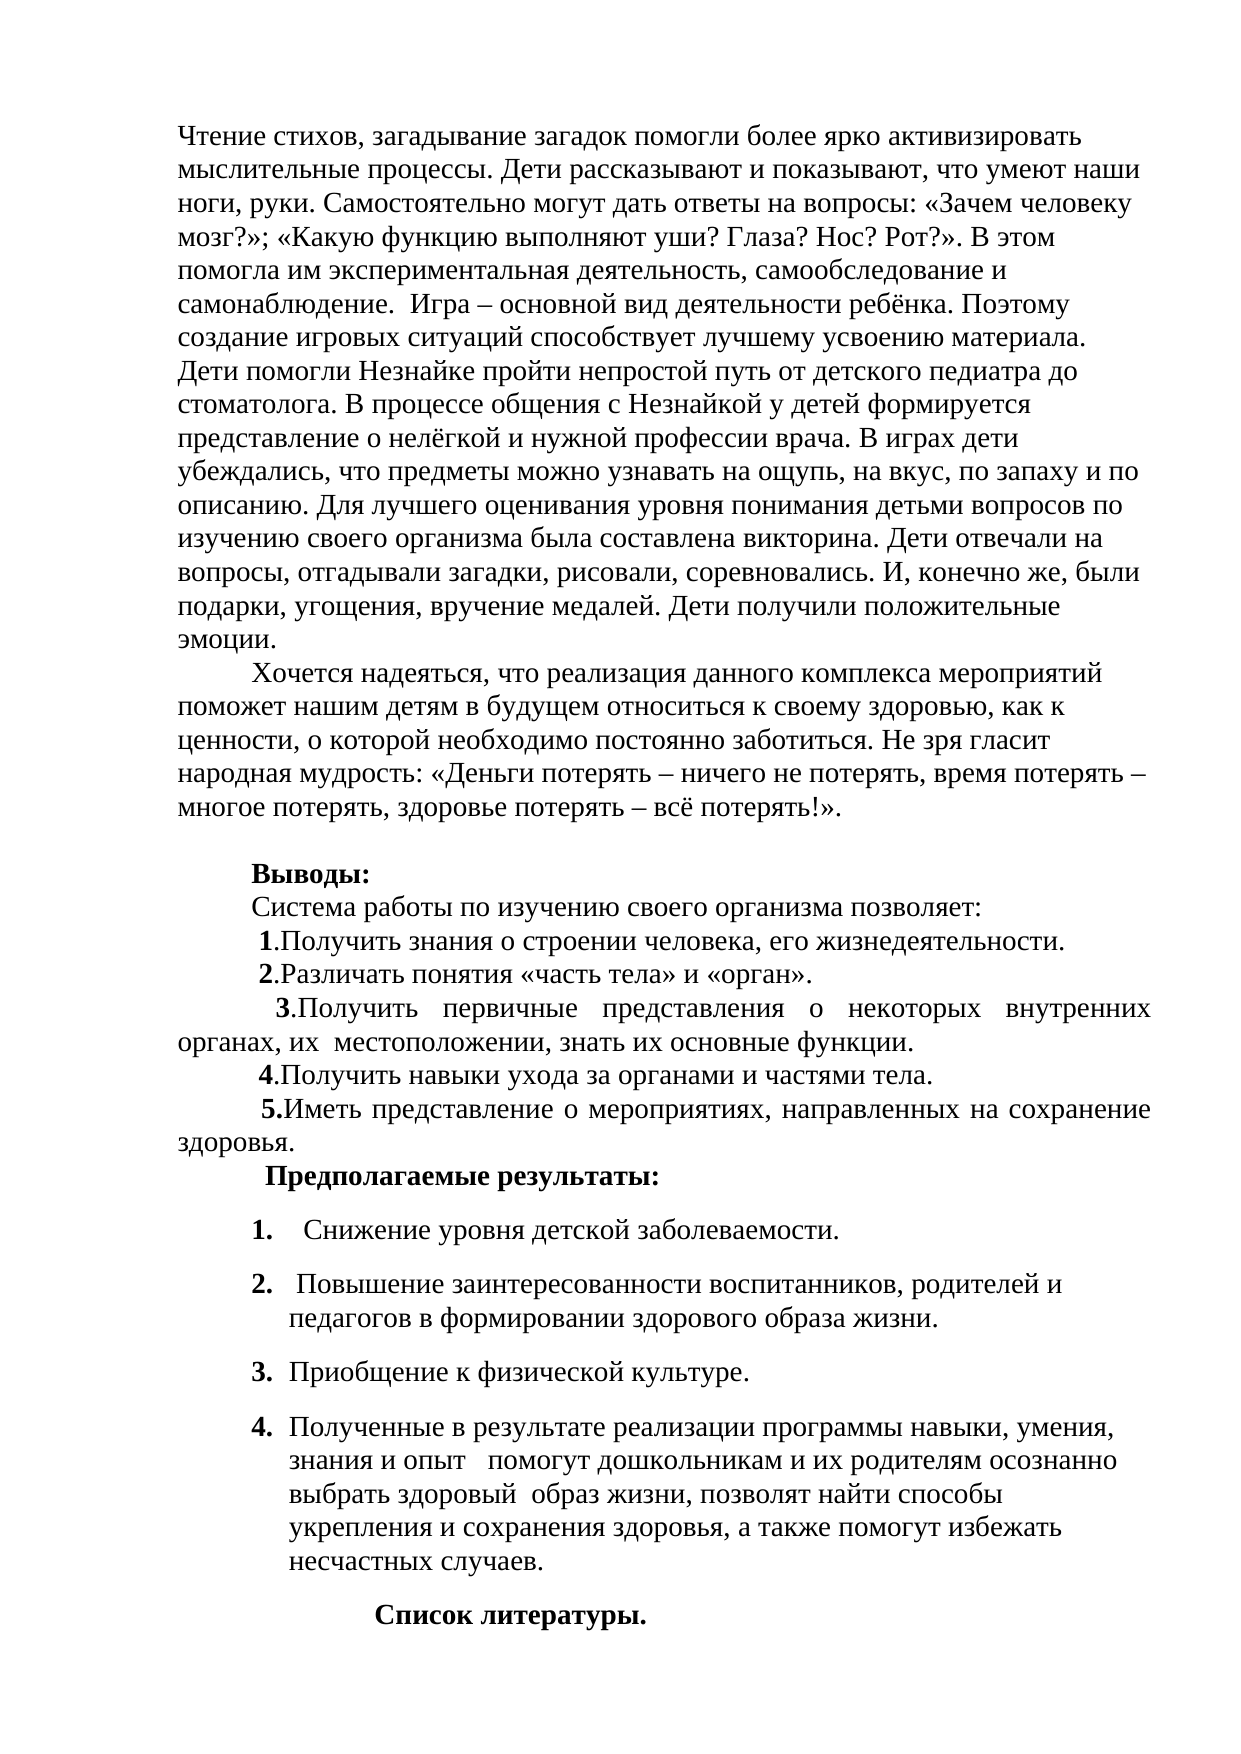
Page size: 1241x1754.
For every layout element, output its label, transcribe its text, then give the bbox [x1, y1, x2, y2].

list Снижение уровня детской заболеваемости. [251, 1212, 1152, 1246]
text Предполагаемые результаты: [177, 1158, 1152, 1191]
text Выводы: [177, 856, 1152, 889]
text Система работы по изучению своего организма позволяет: [177, 889, 1152, 923]
list Повышение заинтересованности воспитанников, родителей и педагогов в формировании здорового образа жизни. [251, 1267, 1152, 1334]
text 1.Получить знания о строении человека, его жизнедеятельности. [177, 923, 1152, 957]
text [177, 118, 1152, 655]
text Список литературы. [177, 1597, 1152, 1631]
list Полученные в результате реализации программы навыки, умения, знания и опыт помогут дошкольникам и их родителям осознанно выбрать здоровый образ жизни, позволят найти способы укрепления и сохранения здоровья, а также помогут избежать несчастных случаев. [251, 1409, 1152, 1577]
text Хочется надеяться, что реализация данного комплекса мероприятий поможет нашим детям в будущем относиться к своему здоровью, как к ценности, о которой необходимо постоянно заботиться. Не зря гласит народная мудрость: «Деньги потерять – ничего не потерять, время потерять – многое потерять, здоровье потерять – всё потерять!». [177, 655, 1152, 822]
text 5.Иметь представление о мероприятиях, направленных на сохранение здоровья. [177, 1091, 1152, 1158]
text 4.Получить навыки ухода за органами и частями тела. [177, 1057, 1152, 1091]
list Приобщение к физической культуре. [251, 1354, 1152, 1388]
text 3.Получить первичные представления о некоторых внутренних органах, их местоположении, знать их основные функции. [177, 990, 1152, 1057]
text 2.Различать понятия «часть тела» и «орган». [177, 957, 1152, 990]
